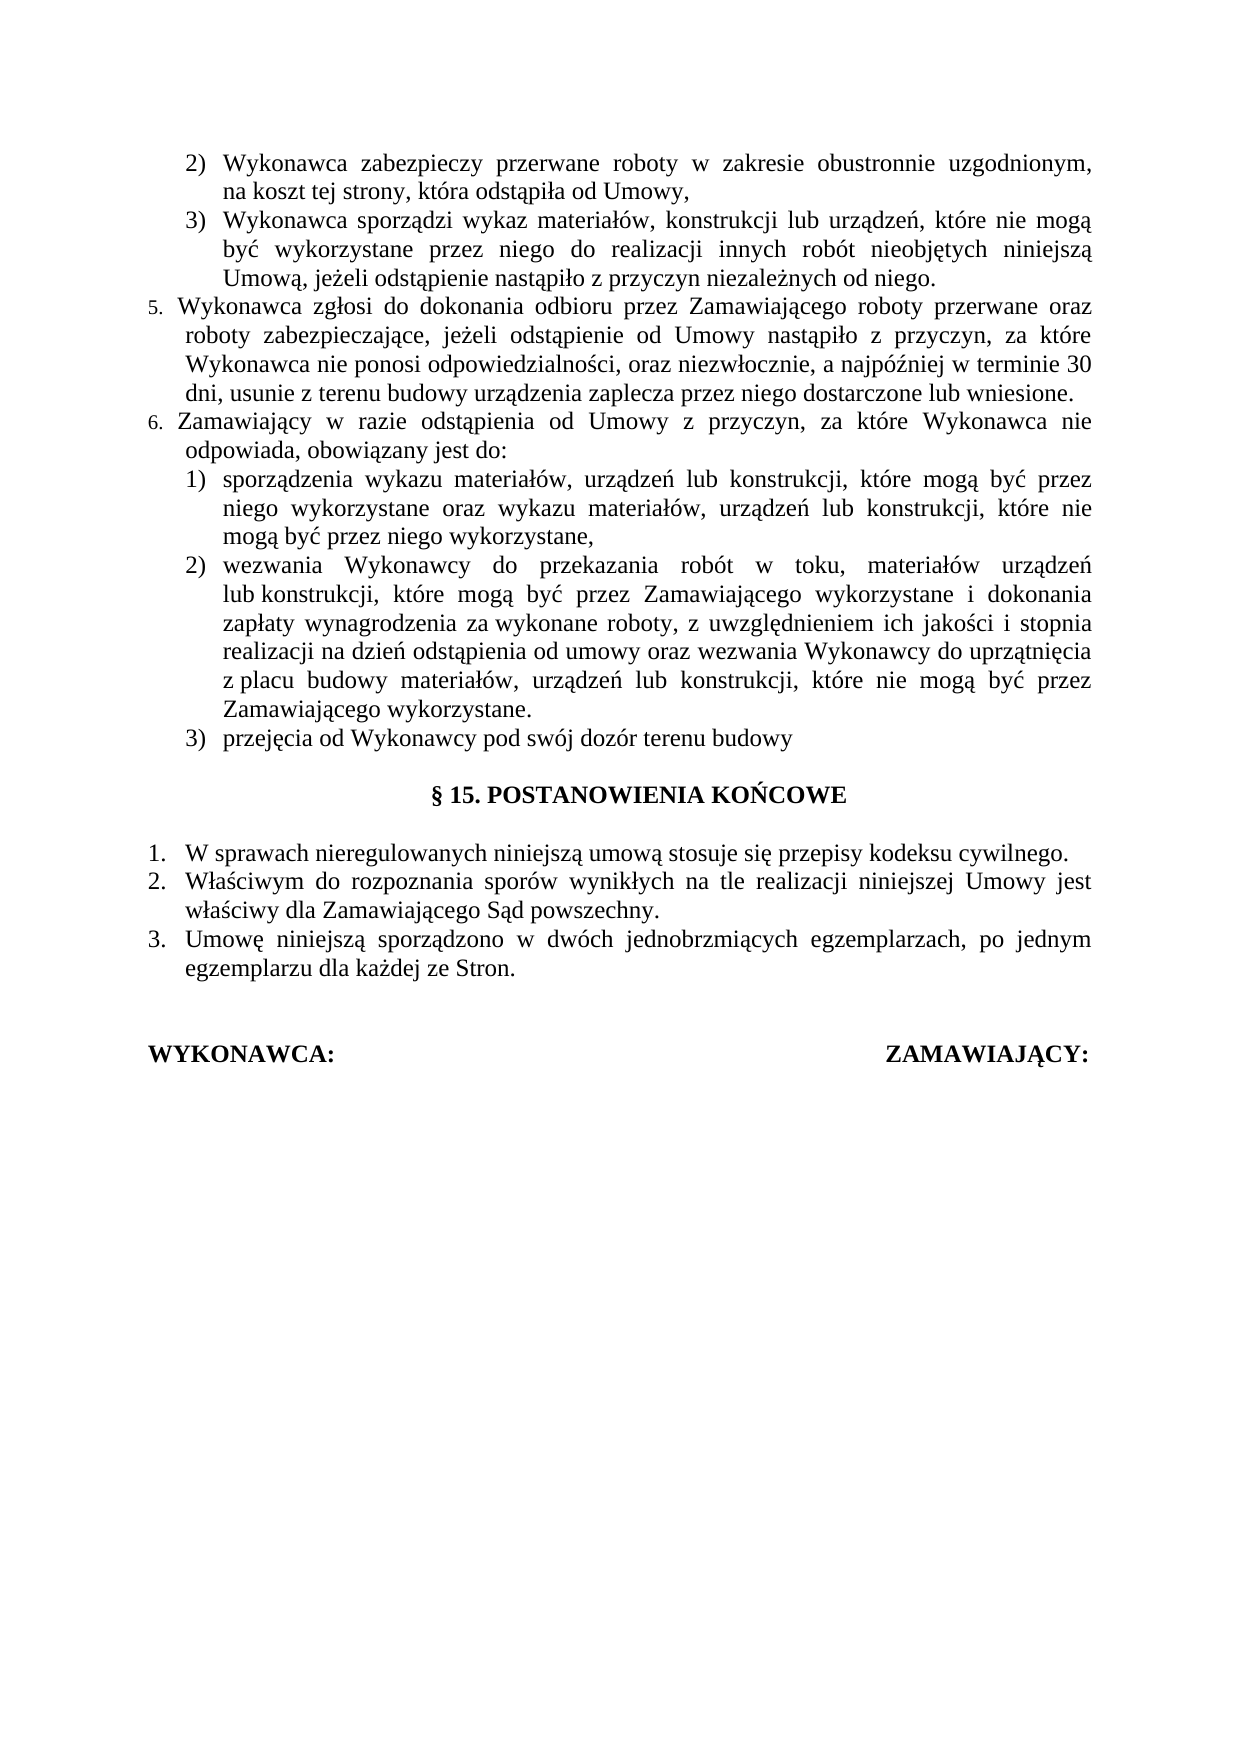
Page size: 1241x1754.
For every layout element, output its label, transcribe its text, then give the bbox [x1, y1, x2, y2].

list przejęcia od Wykonawcy pod swój dozór terenu budowy [185, 723, 1093, 751]
list Wykonawca zgłosi do dokonania odbioru przez Zamawiającego roboty przerwane oraz roboty zabezpieczające, jeżeli odstąpienie od Umowy nastąpiło z przyczyn, za które Wykonawca nie ponosi odpowiedzialności, oraz niezwłocznie, a najpóźniej w terminie 30 dni, usunie z terenu budowy urządzenia zaplecza przez niego dostarczone lub wniesione. [148, 291, 1093, 406]
list sporządzenia wykazu materiałów, urządzeń lub konstrukcji, które mogą być przez niego wykorzystane oraz wykazu materiałów, urządzeń lub konstrukcji, które nie mogą być przez niego wykorzystane, [185, 464, 1093, 550]
text § 15. POSTANOWIENIA KOŃCOWE [185, 780, 1093, 809]
text WYKONAWCA: ZAMAWIAJĄCY: [148, 1039, 1093, 1068]
list Zamawiający w razie odstąpienia od Umowy z przyczyn, za które Wykonawca nie odpowiada, obowiązany jest do: [148, 406, 1093, 464]
list Umowę niniejszą sporządzono w dwóch jednobrzmiących egzemplarzach, po jednym egzemplarzu dla każdej ze Stron. [148, 924, 1093, 981]
list Wykonawca sporządzi wykaz materiałów, konstrukcji lub urządzeń, które nie mogą być wykorzystane przez niego do realizacji innych robót nieobjętych niniejszą Umową, jeżeli odstąpienie nastąpiło z przyczyn niezależnych od niego. [185, 205, 1093, 291]
list Wykonawca zabezpieczy przerwane roboty w zakresie obustronnie uzgodnionym, na koszt tej strony, która odstąpiła od Umowy, [185, 148, 1093, 205]
list Właściwym do rozpoznania sporów wynikłych na tle realizacji niniejszej Umowy jest właściwy dla Zamawiającego Sąd powszechny. [148, 866, 1093, 924]
list wezwania Wykonawcy do przekazania robót w toku, materiałów urządzeń lub konstrukcji, które mogą być przez Zamawiającego wykorzystane i dokonania zapłaty wynagrodzenia za wykonane roboty, z uwzględnieniem ich jakości i stopnia realizacji na dzień odstąpienia od umowy oraz wezwania Wykonawcy do uprzątnięcia z placu budowy materiałów, urządzeń lub konstrukcji, które nie mogą być przez Zamawiającego wykorzystane. [185, 550, 1093, 723]
list W sprawach nieregulowanych niniejszą umową stosuje się przepisy kodeksu cywilnego. [148, 838, 1093, 866]
